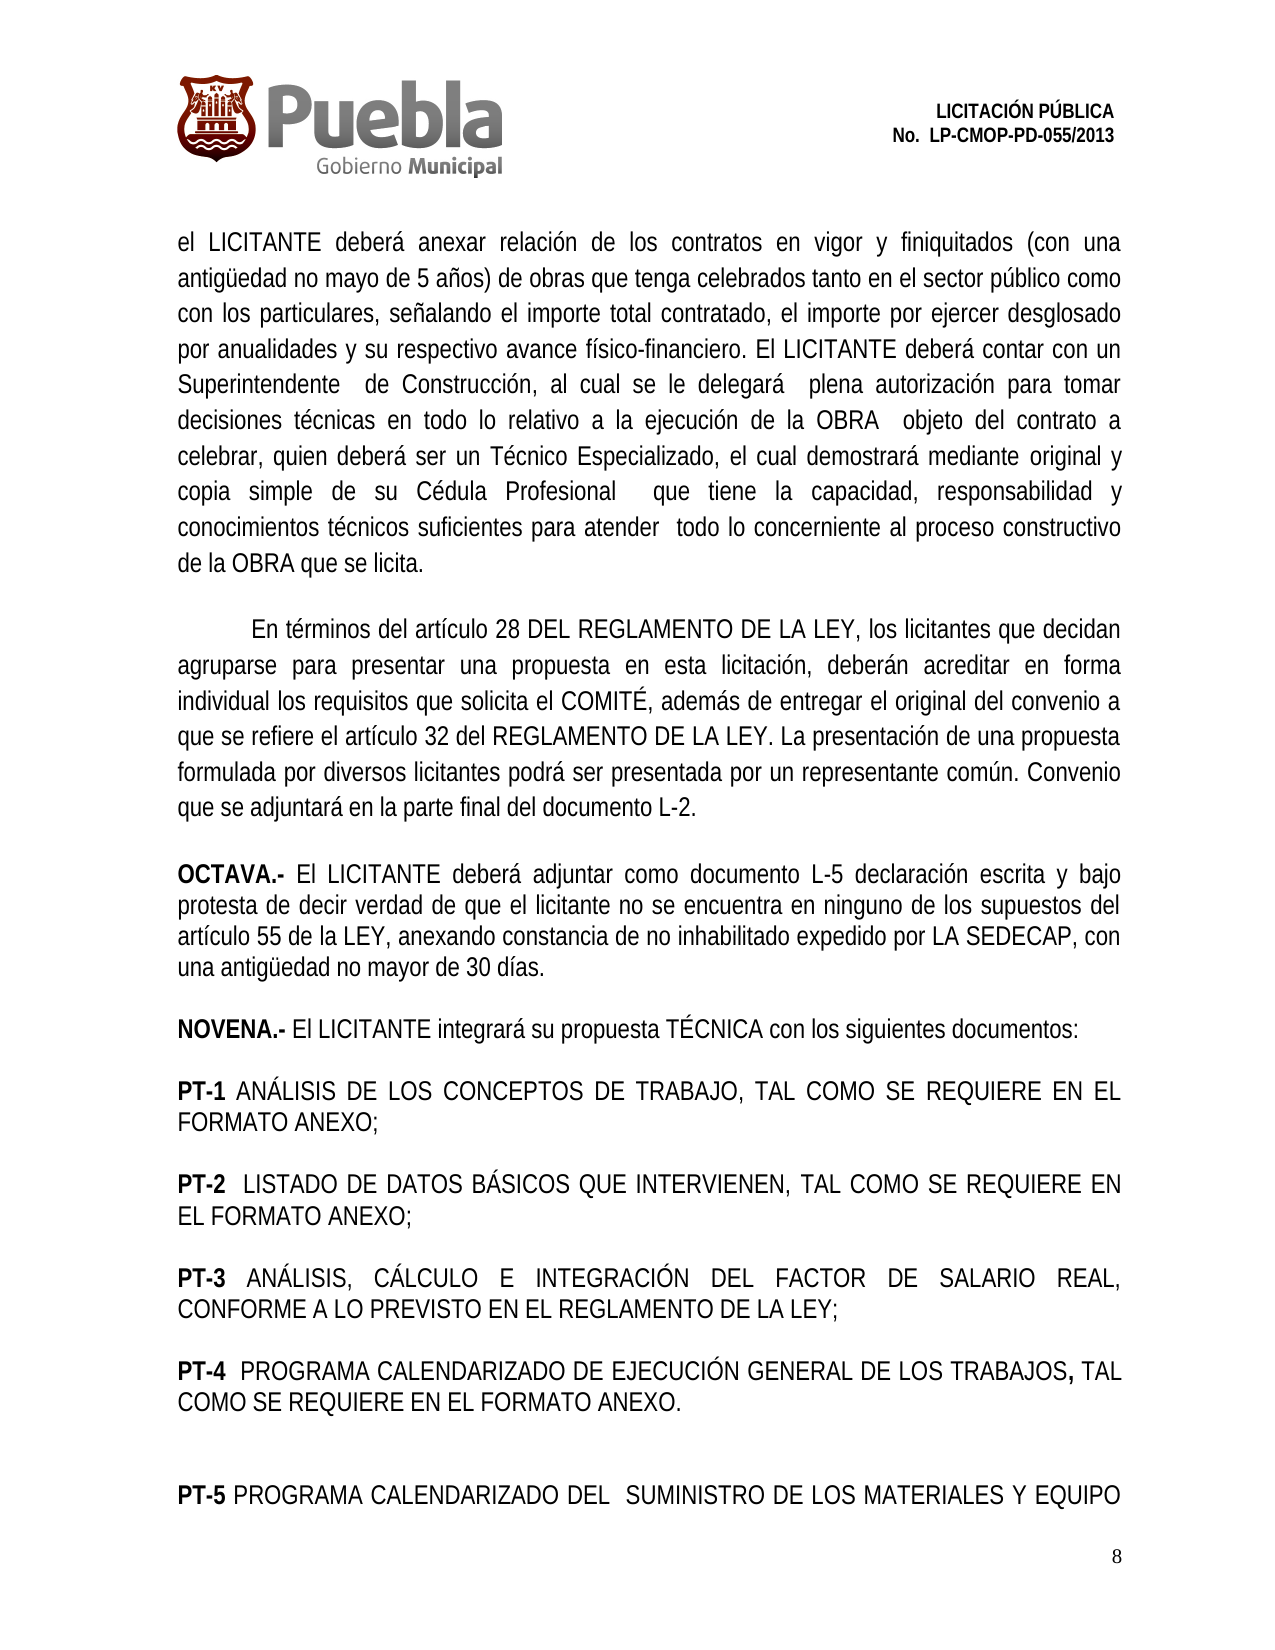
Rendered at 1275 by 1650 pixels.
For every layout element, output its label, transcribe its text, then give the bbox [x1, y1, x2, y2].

text PT-2 LISTADO DE DATOS BÁSICOS QUE INTERVIENEN, TAL COMO SE REQUIERE EN EL FORMATO ANEXO; [177, 1169, 1122, 1231]
text NOVENA.- El LICITANTE integrará su propuesta TÉCNICA con los siguientes documentos: [177, 1013, 1122, 1044]
text OCTAVA.- El LICITANTE deberá adjuntar como documento L-5 declaración escrita y bajo protesta de decir verdad de que el licitante no se encuentra en ninguno de los supuestos del artículo 55 de la LEY, anexando constancia de no inhabilitado expedido por LA SEDECAP, con una antigüedad no mayor de 30 días. [177, 858, 1122, 982]
text En términos del artículo 28 DEL REGLAMENTO DE LA LEY, los licitantes que decidan agruparse para presentar una propuesta en esta licitación, deberán acreditar en forma individual los requisitos que solicita el COMITÉ, además de entregar el original del convenio a que se refiere el artículo 32 del REGLAMENTO DE LA LEY. La presentación de una propuesta formulada por diversos licitantes podrá ser presentada por un representante común. Convenio que se adjuntará en la parte final del documento L-2. [177, 613, 1122, 823]
text PT-4 PROGRAMA CALENDARIZADO DE EJECUCIÓN GENERAL DE LOS TRABAJOS, TAL COMO SE REQUIERE EN EL FORMATO ANEXO. [177, 1355, 1122, 1417]
picture [177, 75, 502, 178]
text PT-1 ANÁLISIS DE LOS CONCEPTOS DE TRABAJO, TAL COMO SE REQUIERE EN EL FORMATO ANEXO; [177, 1076, 1122, 1138]
text PT-5 PROGRAMA CALENDARIZADO DEL SUMINISTRO DE LOS MATERIALES Y EQUIPO DE INSTALACIÓN PERMANENTE, TAL COMO SE REQUIERE EN EL FORMATO ANEXO [177, 1479, 1122, 1510]
text PT-3 ANÁLISIS, CÁLCULO E INTEGRACIÓN DEL FACTOR DE SALARIO REAL, CONFORME A LO PREVISTO EN EL REGLAMENTO DE LA LEY; [177, 1262, 1122, 1324]
